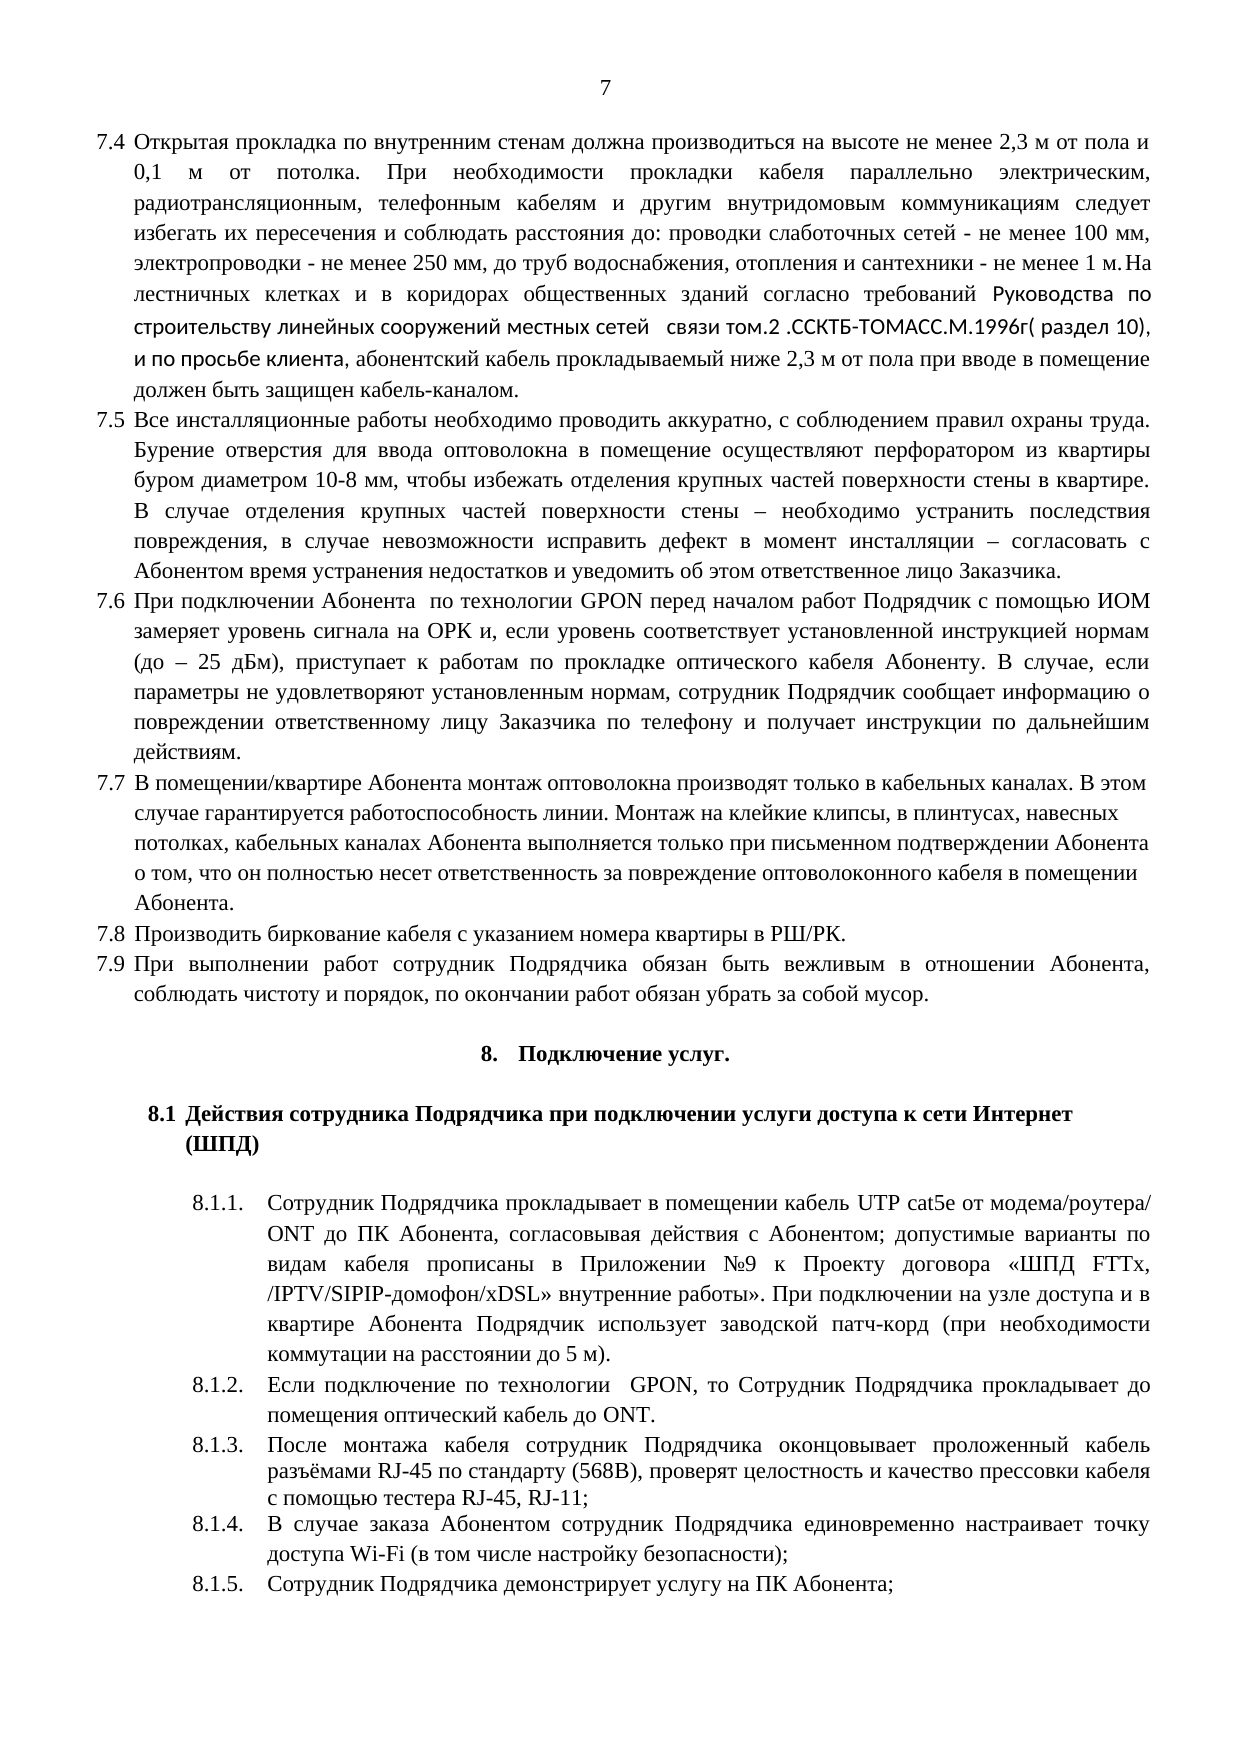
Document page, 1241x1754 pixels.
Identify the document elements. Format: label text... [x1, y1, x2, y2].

list Производить биркование кабеля с указанием номера квартиры в РШ/РК. [97, 919, 1152, 946]
list Если подключение по технологии GPON, то Сотрудник Подрядчика прокладывает до помещения оптический кабель до ONT. [192, 1371, 1152, 1427]
list В случае заказа Абонентом сотрудник Подрядчика единовременно настраивает точку доступа Wi-Fi (в том числе настройку безопасности); [192, 1510, 1152, 1567]
list Сотрудник Подрядчика демонстрирует услугу на ПК Абонента; [192, 1571, 1152, 1597]
list В помещении/квартире Абонента монтаж оптоволокна производят только в кабельных каналах. В этом случае гарантируется работоспособность линии. Монтаж на клейкие клипсы, в плинтусах, навесных потолках, кабельных каналах Абонента выполняется только при письменном подтверждении Абонента о том, что он полностью несет ответственность за повреждение оптоволоконного кабеля в помещении Абонента. [97, 768, 1152, 916]
list Сотрудник Подрядчика прокладывает в помещении кабель UTP cat5e от модема/роутера/ ONT до ПК Абонента, согласовывая действия с Абонентом; допустимые варианты по видам кабеля прописаны в Приложении №9 к Проекту договора «ШПД FTTx, /IPTV/SIPIP-домофон/xDSL» внутренние работы». При подключении на узле доступа и в квартире Абонента Подрядчик использует заводской патч-корд (при необходимости коммутации на расстоянии до 5 м). [192, 1189, 1152, 1367]
subtitle Действия сотрудника Подрядчика при подключении услуги доступа к сети Интернет (ШПД) [148, 1100, 1152, 1156]
list При подключении Абонента по технологии GPON перед началом работ Подрядчик с помощью ИОМ замеряет уровень сигнала на ОРК и, если уровень соответствует установленной инструкцией нормам (до – 25 дБм), приступает к работам по прокладке оптического кабеля Абоненту. В случае, если параметры не удовлетворяют установленным нормам, сотрудник Подрядчик сообщает информацию о повреждении ответственному лицу Заказчика по телефону и получает инструкции по дальнейшим действиям. [96, 587, 1152, 765]
list Подключение услуг. [59, 1040, 1152, 1067]
list При выполнении работ сотрудник Подрядчика обязан быть вежливым в отношении Абонента, соблюдать чистоту и порядок, по окончании работ обязан убрать за собой мусор. [96, 950, 1152, 1006]
list Все инсталляционные работы необходимо проводить аккуратно, с соблюдением правил охраны труда. Бурение отверстия для ввода оптоволокна в помещение осуществляют перфоратором из квартиры буром диаметром 10-8 мм, чтобы избежать отделения крупных частей поверхности стены в квартире. В случае отделения крупных частей поверхности стены – необходимо устранить последствия повреждения, в случае невозможности исправить дефект в момент инсталляции – согласовать с Абонентом время устранения недостатков и уведомить об этом ответственное лицо Заказчика. [96, 406, 1152, 583]
list После монтажа кабеля сотрудник Подрядчика оконцовывает проложенный кабель разъёмами RJ-45 по стандарту (568B), проверят целостность и качество прессовки кабеля с помощью тестера RJ-45, RJ-11; [192, 1431, 1152, 1510]
list Открытая прокладка по внутренним стенам должна производиться на высоте не менее 2,3 м от пола и 0,1 м от потолка. При необходимости прокладки кабеля параллельно электрическим, радиотрансляционным, телефонным кабелям и другим внутридомовым коммуникациям следует избегать их пересечения и соблюдать расстояния до: проводки слаботочных сетей - не менее 100 мм, электропроводки - не менее 250 мм, до труб водоснабжения, отопления и сантехники - не менее 1 м.На лестничных клетках и в коридорах общественных зданий согласно требований Руководства по строительству линейных сооружений местных сетей связи том.2 .ССКТБ-ТОМАСС.М.1996г( раздел 10), и по просьбе клиента, абонентский кабель прокладываемый ниже 2,3 м от пола при вводе в помещение должен быть защищен кабель-каналом. [96, 128, 1152, 402]
